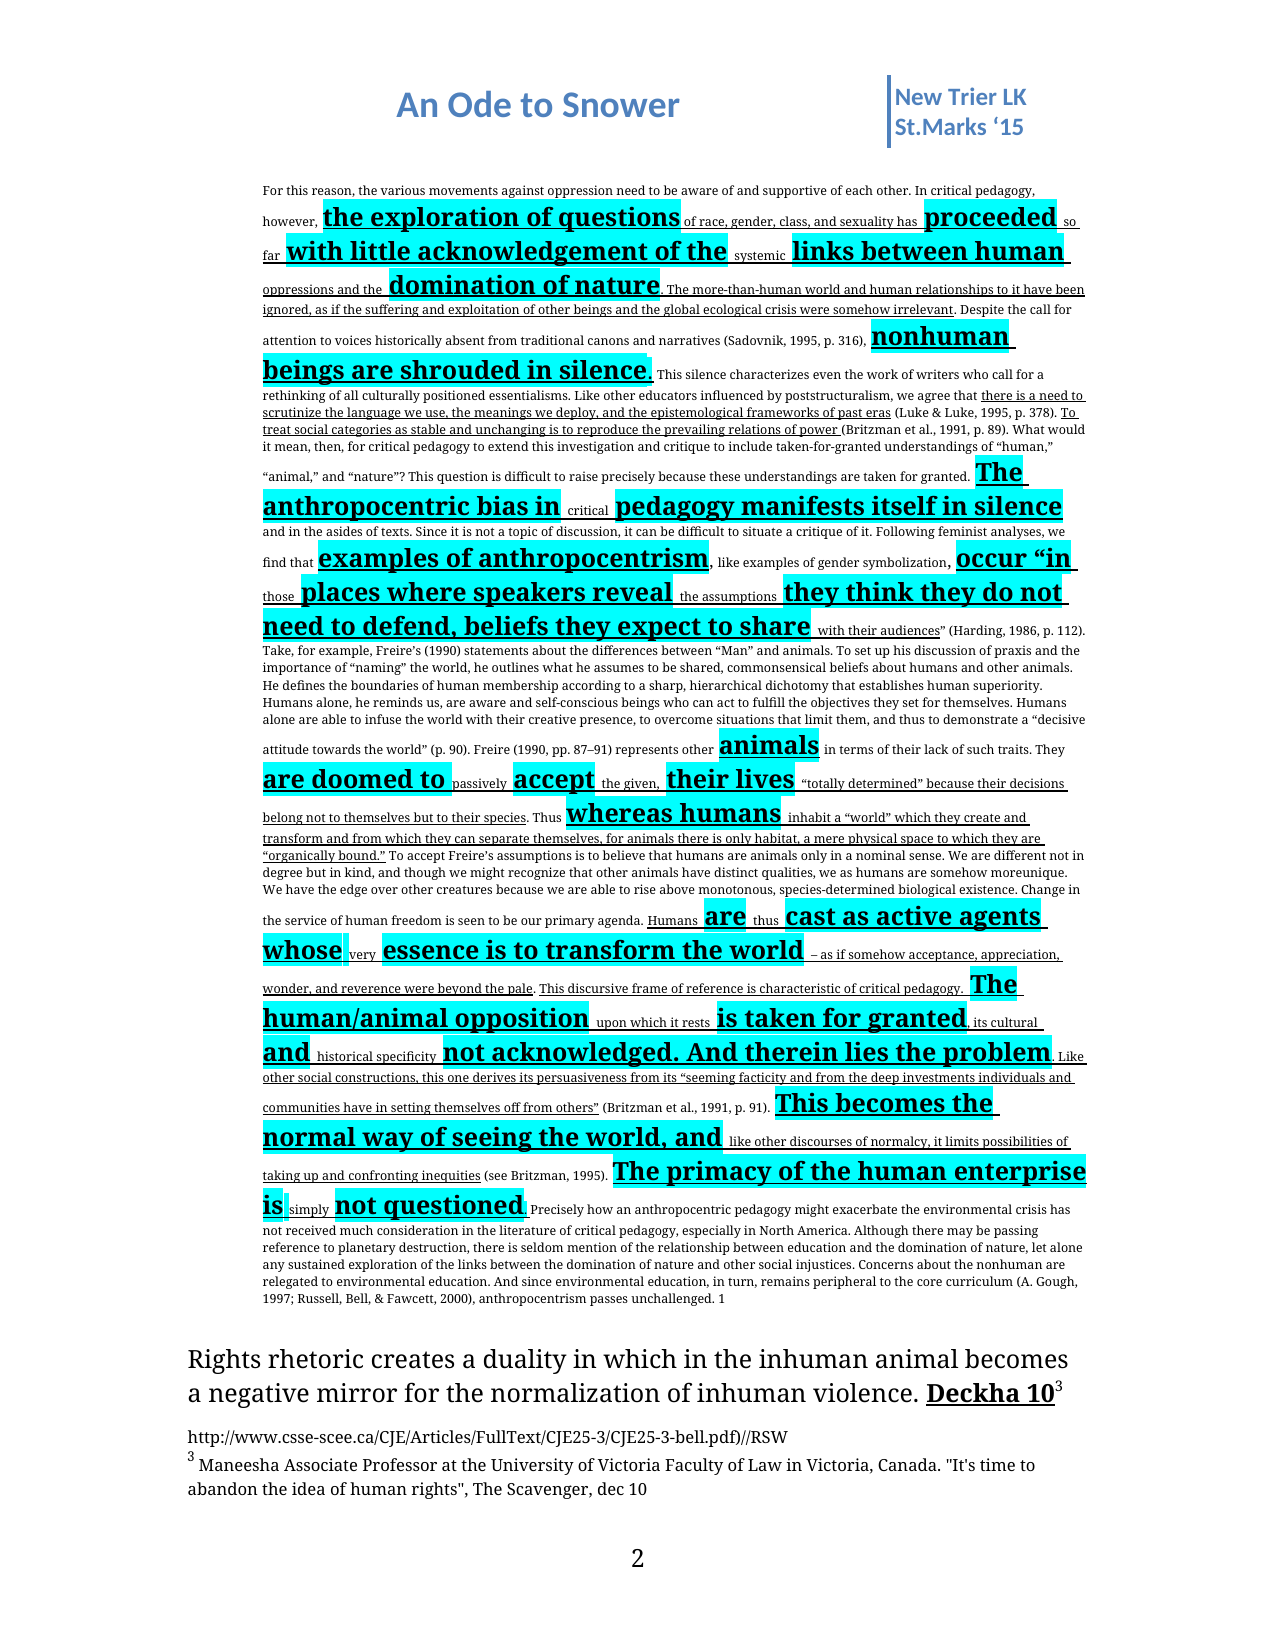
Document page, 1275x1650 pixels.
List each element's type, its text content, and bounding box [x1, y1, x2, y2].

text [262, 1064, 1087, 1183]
text Rights rhetoric creates a duality in which in the inhuman animal becomes a negative mirror for the normalization of inhuman violence. Deckha 10 [187, 1341, 1087, 1409]
text For this reason, the various movements against oppression need to be aware of and supportive of each other. In critical pedagogy, however, the exploration of questions of race, gender, class, and sexuality has proceeded so far with little acknowledgement of the systemic links between human oppressions and the domination of nature. The more-than-human world and human relationships to it have been ignored, as if the suffering and exploitation of other beings and the global ecological crisis were somehow irrelevant. Despite the call for attention to voices historically absent from traditional canons and narratives (Sadovnik, 1995, p. 316), nonhuman beings are shrouded in silence. This silence characterizes even the work of writers who call for a rethinking of all culturally positioned essentialisms. Like other educators influenced by poststructuralism, we agree that there is a need to scrutinize the language we use, the meanings we deploy, and the epistemological frameworks of past eras (Luke & Luke, 1995, p. 378). To treat social categories as stable and unchanging is to reproduce the prevailing relations of power (Britzman et al., 1991, p. 89). What would it mean, then, for critical pedagogy to extend this investigation and critique to include taken-for-granted understandings of “human,” “animal,” and “nature”? This question is difficult to raise precisely because these understandings are taken for granted. The anthropocentric bias in critical pedagogy manifests itself in silence and in the asides of texts. Since it is not a topic of discussion, it can be difficult to situate a critique of it. Following feminist analyses, we find that examples of anthropocentrism, like examples of gender symbolization, occur “in those places where speakers reveal the assumptions they think they do not need to defend, beliefs they expect to share with their audiences” (Harding, 1986, p. 112). Take, for example, Freire’s (1990) statements about the differences between “Man” and animals. To set up his discussion of praxis and the importance of “naming” the world, he outlines what he assumes to be shared, commonsensical beliefs about humans and other animals. He defines the boundaries of human membership according to a sharp, hierarchical dichotomy that establishes human superiority. Humans alone, he reminds us, are aware and self-conscious beings who can act to fulfill the objectives they set for themselves. Humans alone are able to infuse the world with their creative presence, to overcome situations that limit them, and thus to demonstrate a “decisive attitude towards the world” (p. 90). Freire (1990, pp. 87–91) represents other animals in terms of their lack of such traits. They are doomed to passively accept the given, their lives “totally determined” because their decisions belong not to themselves but to their species. Thus whereas humans inhabit a “world” which they create and transform and from which they can separate themselves, for animals there is only habitat, a mere physical space to which they are “organically bound.” To accept Freire’s assumptions is to believe that humans are animals only in a nominal sense. We are different not in degree but in kind, and though we might recognize that other animals have distinct qualities, we as humans are somehow moreunique. We have the edge over other creatures because we are able to rise above monotonous, species-determined biological existence. Change in the service of human freedom is seen to be our primary agenda. Humans are thus cast as active agents whose very essence is to transform the world – as if somehow acceptance, appreciation, wonder, and reverence were beyond the pale. This discursive frame of reference is characteristic of critical pedagogy. The human/animal opposition upon which it rests is taken for granted, its cultural and historical specificity not acknowledged. And therein lies the problem. Like other social constructions, this one derives its persuasiveness from its “seeming facticity and from the deep investments individuals and communities have in setting themselves off from others” (Britzman et al., 1991, p. 91). This becomes the normal way of seeing the world, and like other discourses of normalcy, it limits possibilities of taking up and confronting inequities (see Britzman, 1995). The primacy of the human enterprise is simply not questioned. Precisely how an anthropocentric pedagogy might exacerbate the environmental crisis has not received much consideration in the literature of critical pedagogy, especially in North America. Although there may be passing reference to planetary destruction, there is seldom mention of the relationship between education and the domination of nature, let alone any sustained exploration of the links between the domination of nature and other social injustices. Concerns about the nonhuman are relegated to environmental education. And since environmental education, in turn, remains peripheral to the core curriculum (A. Gough, 1997; Russell, Bell, & Fawcett, 2000), anthropocentrism passes unchallenged. 1 [262, 182, 1087, 1063]
